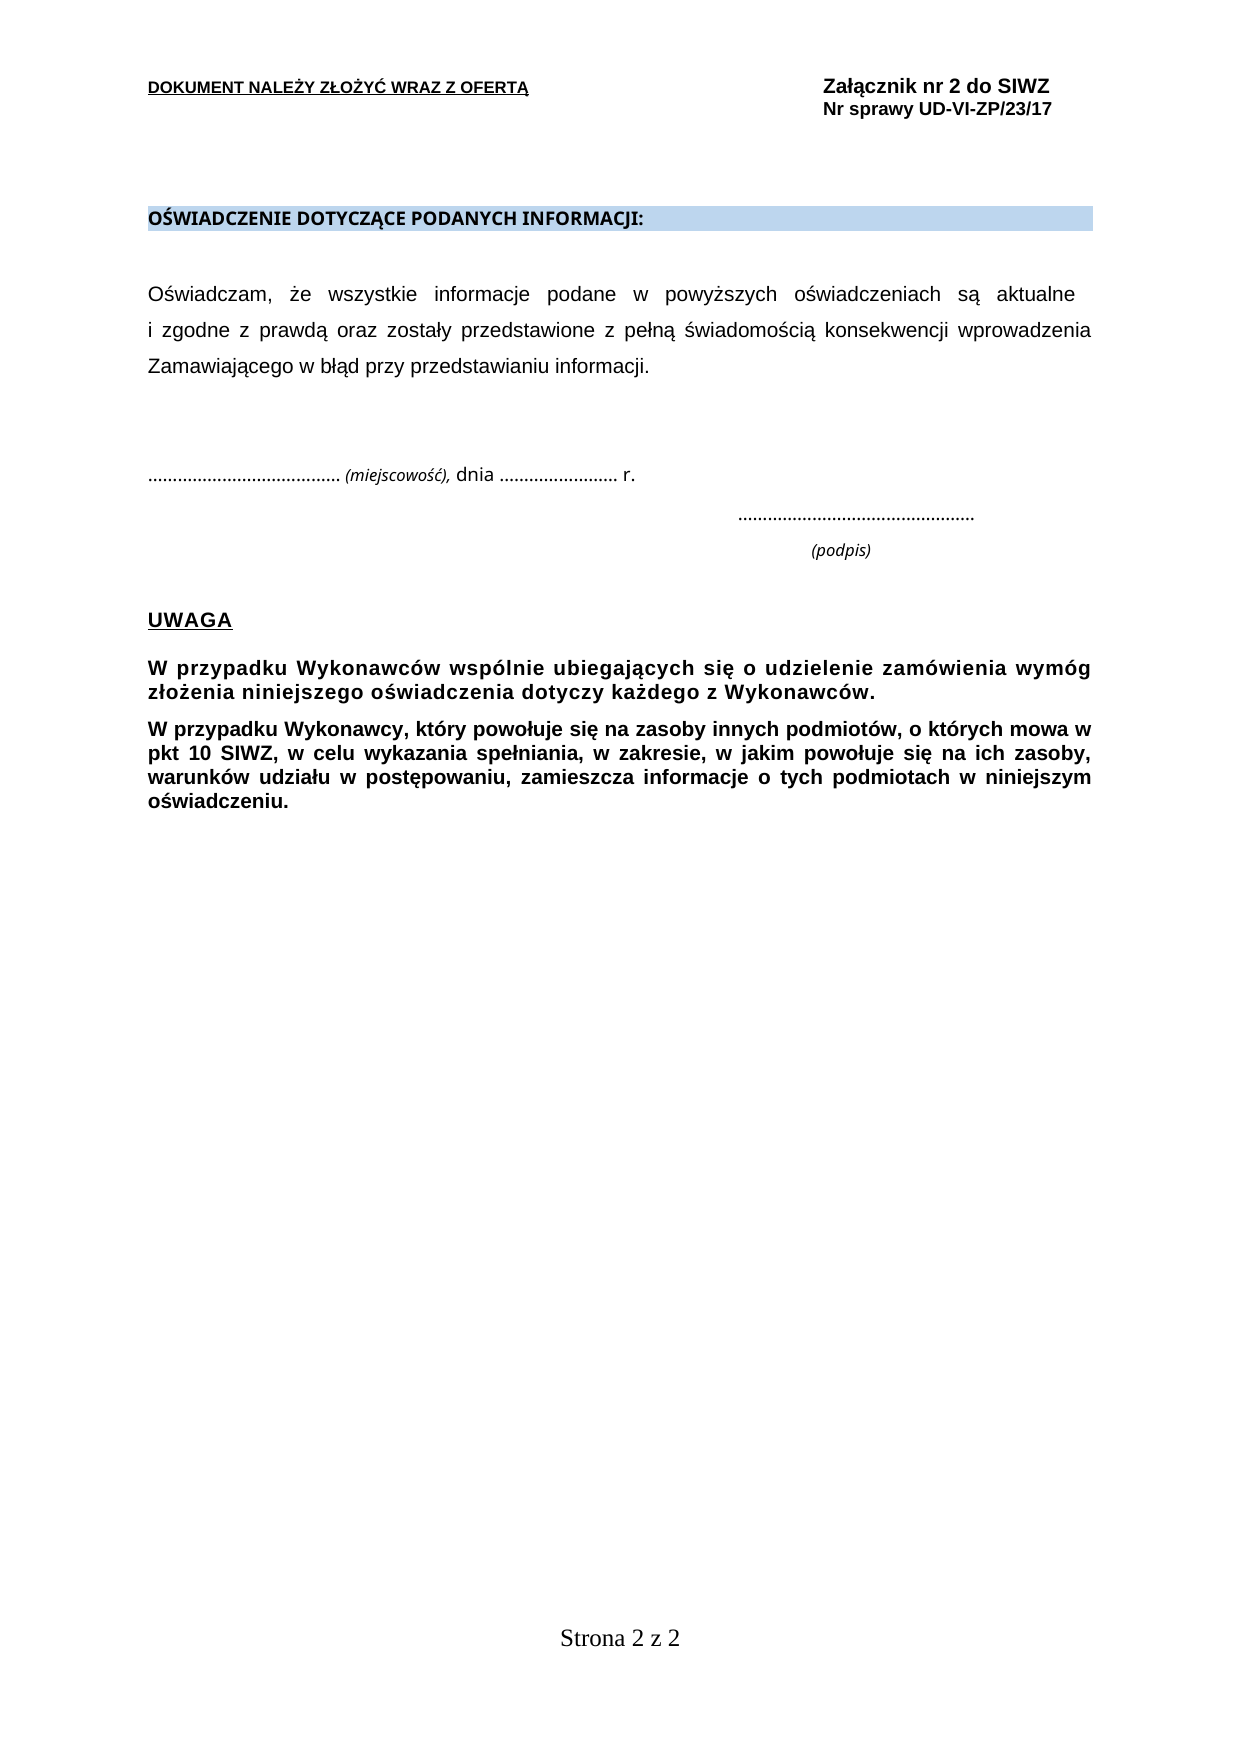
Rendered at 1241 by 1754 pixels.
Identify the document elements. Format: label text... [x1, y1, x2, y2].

text ………………………………… (miejscowość), dnia …………………… r. [148, 462, 1093, 487]
text ………………………………………… [148, 500, 1093, 525]
text W przypadku Wykonawców wspólnie ubiegających się o udzielenie zamówienia wymóg złożenia niniejszego oświadczenia dotyczy każdego z Wykonawców. [148, 656, 1093, 704]
text OŚWIADCZENIE DOTYCZĄCE PODANYCH INFORMACJI: [148, 206, 1093, 231]
text W przypadku Wykonawcy, który powołuje się na zasoby innych podmiotów, o których mowa w pkt 10 SIWZ, w celu wykazania spełniania, w zakresie, w jakim powołuje się na ich zasoby, warunków udziału w postępowaniu, zamieszcza informacje o tych podmiotach w niniejszym oświadczeniu. [148, 717, 1093, 812]
text (podpis) [738, 538, 1093, 561]
text UWAGA [148, 608, 1093, 632]
text Oświadczam, że wszystkie informacje podane w powyższych oświadczeniach są aktualne i zgodne z prawdą oraz zostały przedstawione z pełną świadomością konsekwencji wprowadzenia Zamawiającego w błąd przy przedstawianiu informacji. [148, 282, 1093, 378]
